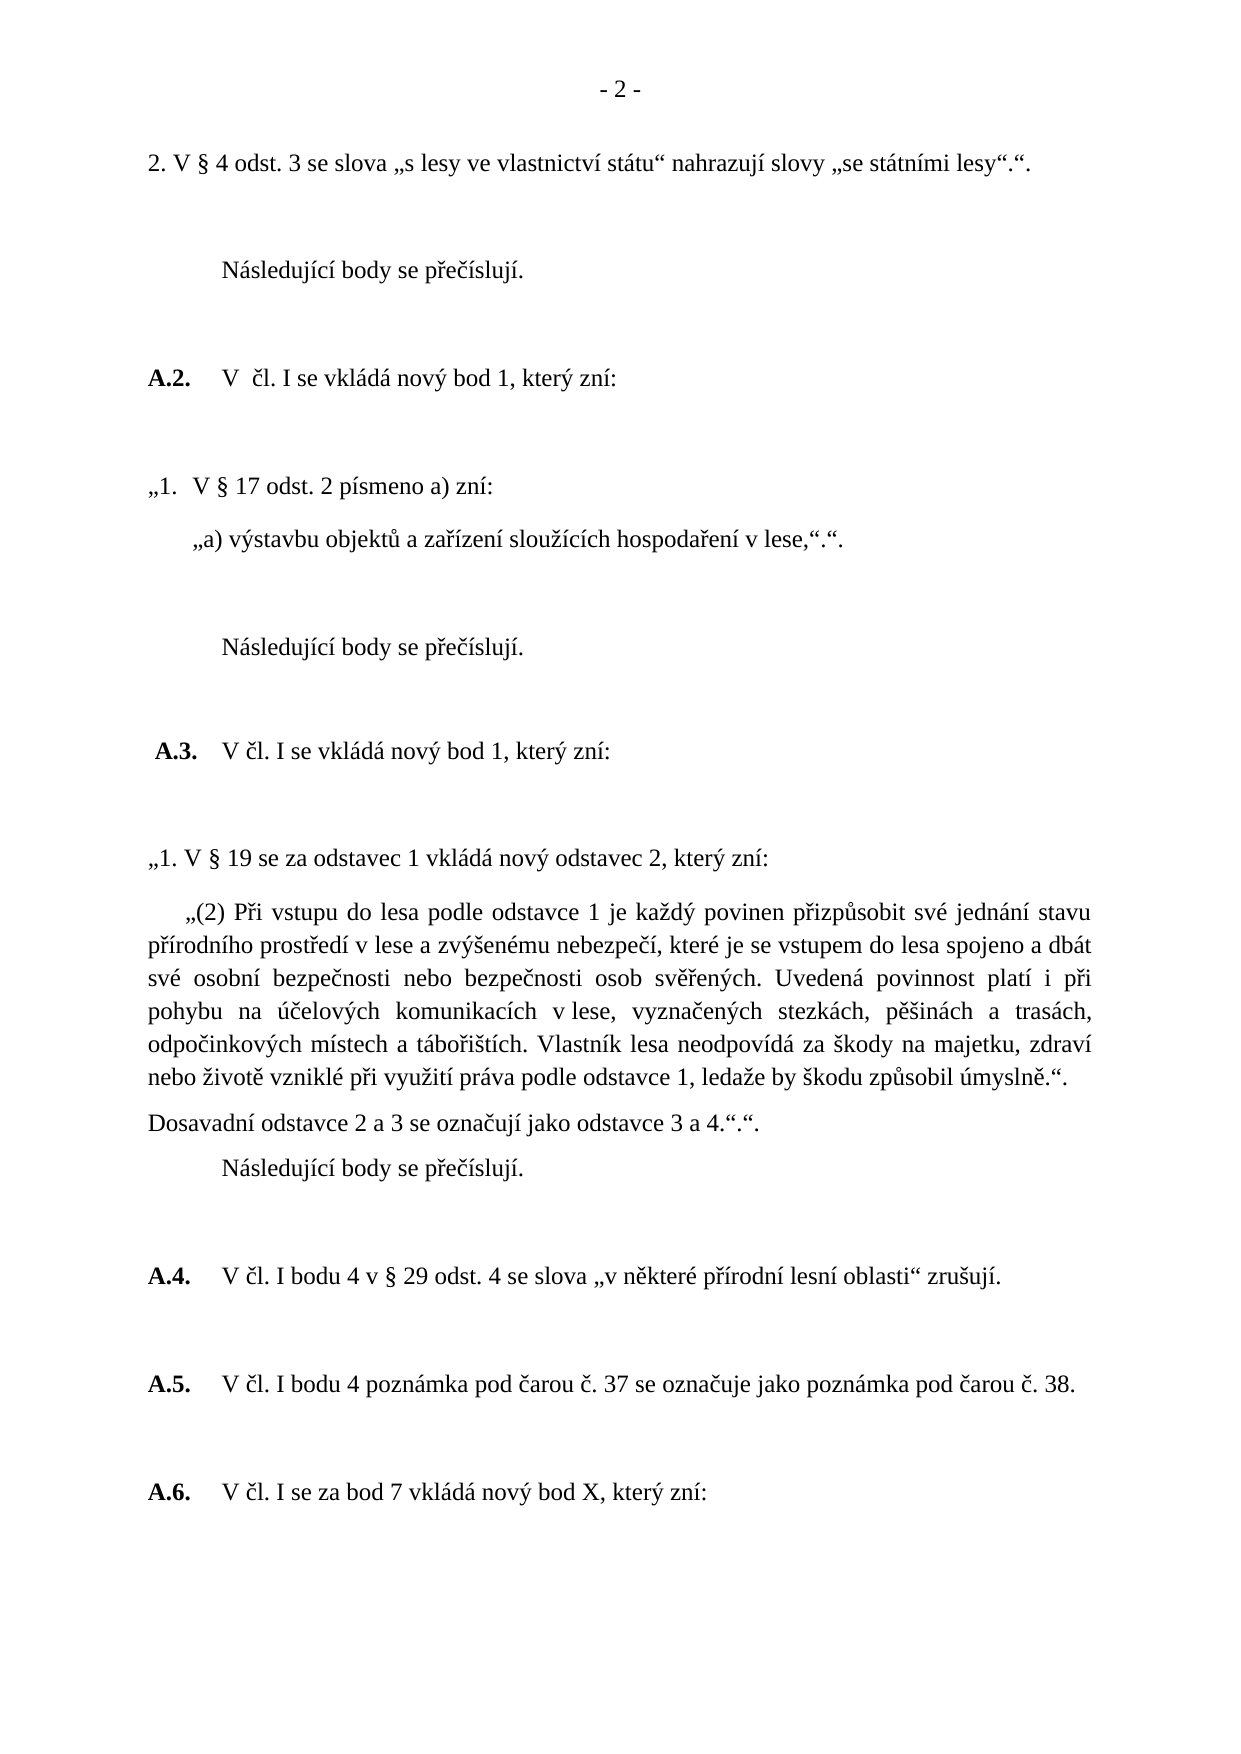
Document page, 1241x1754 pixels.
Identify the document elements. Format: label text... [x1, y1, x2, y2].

text A.2. V čl. I se vkládá nový bod 1, který zní: [148, 363, 1093, 392]
text 2. V § 4 odst. 3 se slova „s lesy ve vlastnictví státu“ nahrazují slovy „se státními lesy“.“. [148, 148, 1093, 176]
text Následující body se přečíslují. [221, 255, 1093, 284]
text „a) výstavbu objektů a zařízení sloužících hospodaření v lese,“.“. [192, 524, 1093, 553]
text „(2) Při vstupu do lesa podle odstavce 1 je každý povinen přizpůsobit své jednání stavu přírodního prostředí v lese a zvýšenému nebezpečí, které je se vstupem do lesa spojeno a dbát své osobní bezpečnosti nebo bezpečnosti osob svěřených. Uvedená povinnost platí i při pohybu na účelových komunikacích v lese, vyznačených stezkách, pěšinách a trasách, odpočinkových místech a tábořištích. Vlastník lesa neodpovídá za škody na majetku, zdraví nebo životě vzniklé při využití práva podle odstavce 1, ledaže by škodu způsobil úmyslně.“. [148, 897, 1093, 1091]
text A.4. V čl. I bodu 4 v § 29 odst. 4 se slova „v některé přírodní lesní oblasti“ zrušují. [148, 1261, 1093, 1290]
text Dosavadní odstavce 2 a 3 se označují jako odstavce 3 a 4.“.“. [148, 1108, 1093, 1137]
text „1. V § 19 se za odstavec 1 vkládá nový odstavec 2, který zní: [148, 843, 1093, 872]
text A.6. V čl. I se za bod 7 vkládá nový bod X, který zní: [148, 1477, 1093, 1505]
text Následující body se přečíslují. [221, 1153, 1093, 1182]
text A.3. V čl. I se vkládá nový bod 1, který zní: [154, 736, 1093, 764]
text A.5. V čl. I bodu 4 poznámka pod čarou č. 37 se označuje jako poznámka pod čarou č. 38. [148, 1369, 1093, 1398]
text Následující body se přečíslují. [185, 632, 1093, 661]
text „1. V § 17 odst. 2 písmeno a) zní: [148, 471, 1093, 499]
